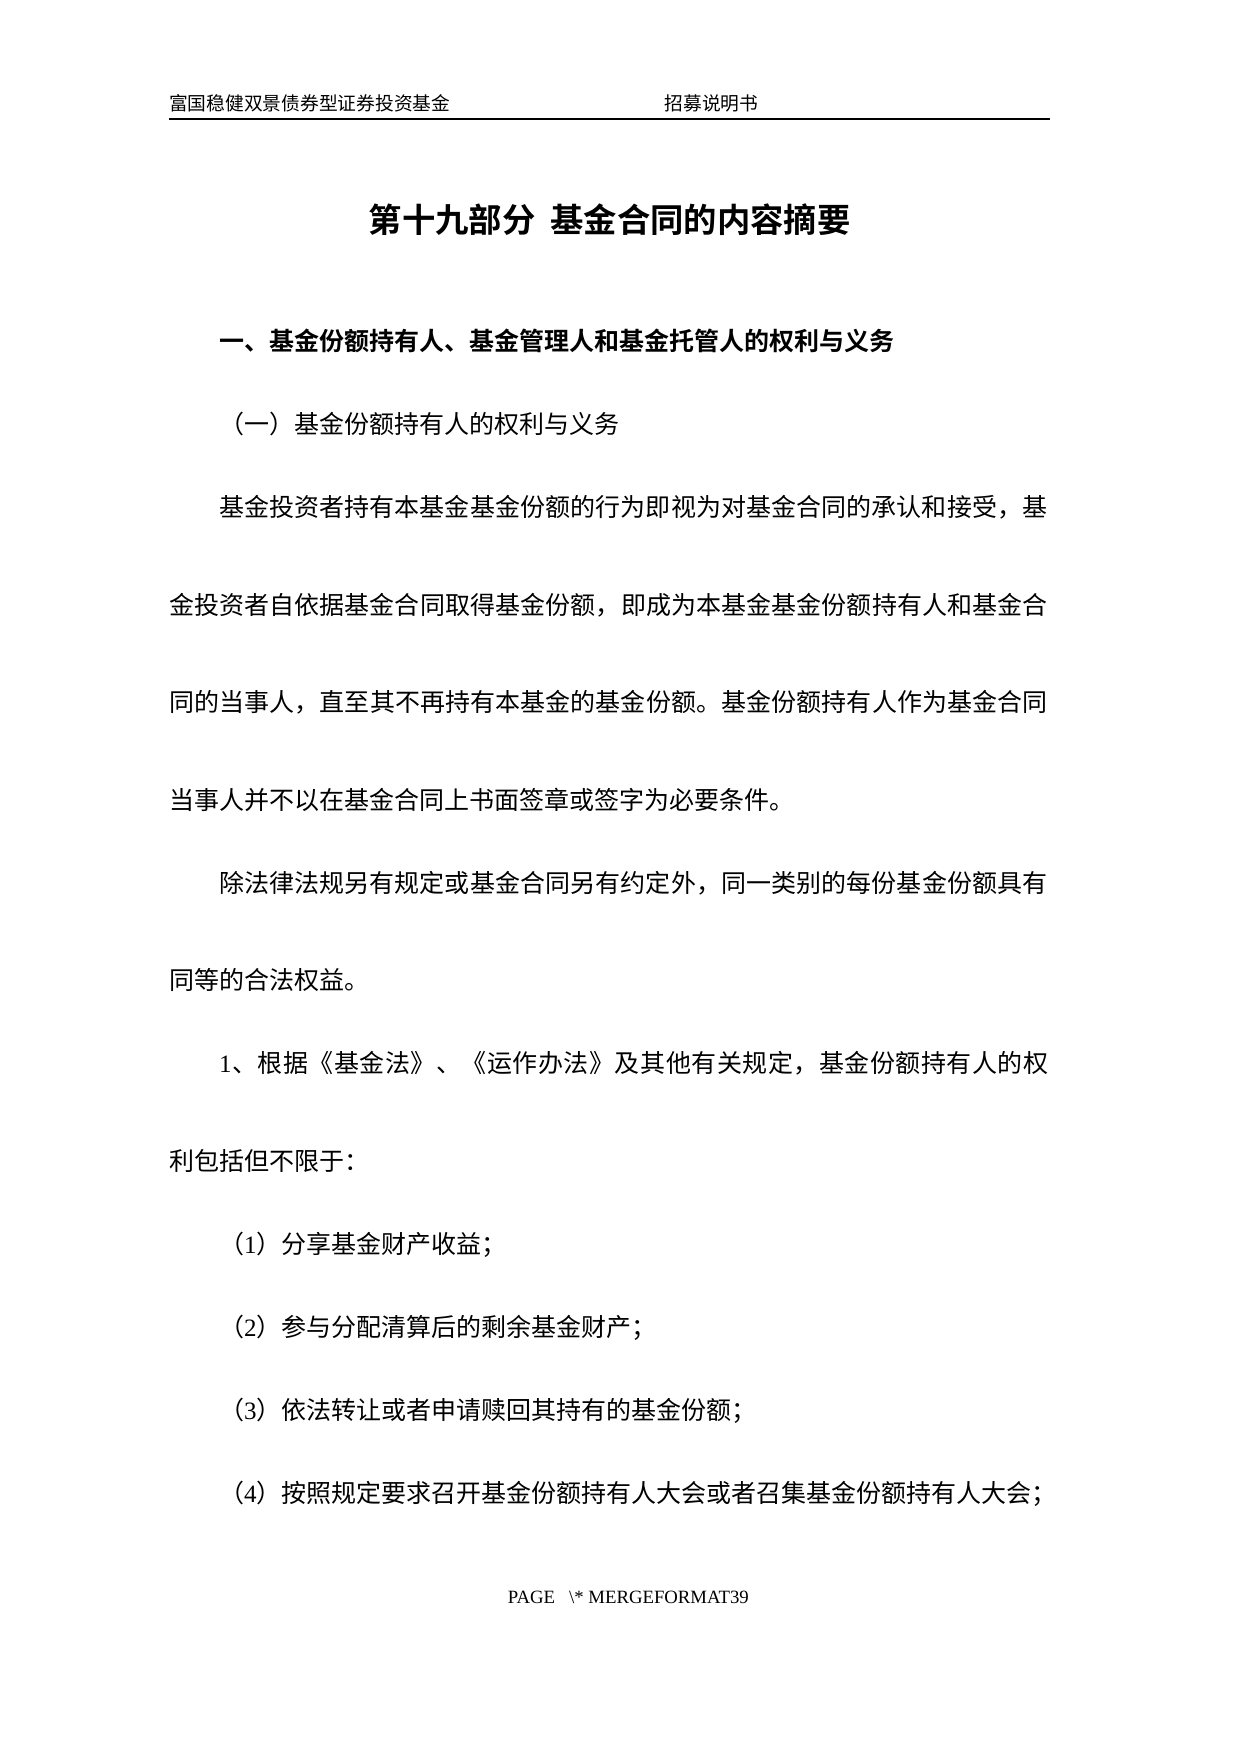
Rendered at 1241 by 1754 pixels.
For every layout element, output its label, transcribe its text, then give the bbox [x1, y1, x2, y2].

text （3）依法转让或者申请赎回其持有的基金份额； [169, 1376, 1050, 1441]
text 除法律法规另有规定或基金合同另有约定外，同一类别的每份基金份额具有同等的合法权益。 [169, 849, 1050, 1011]
text （一）基金份额持有人的权利与义务 [169, 390, 1050, 455]
text （1）分享基金财产收益； [169, 1210, 1050, 1275]
subtitle 第十九部分 基金合同的内容摘要 [169, 186, 1050, 251]
text （2）参与分配清算后的剩余基金财产； [169, 1293, 1050, 1358]
text （4）按照规定要求召开基金份额持有人大会或者召集基金份额持有人大会； [169, 1459, 1050, 1524]
text 1、根据《基金法》、《运作办法》及其他有关规定，基金份额持有人的权利包括但不限于： [169, 1029, 1050, 1192]
text 基金投资者持有本基金基金份额的行为即视为对基金合同的承认和接受，基金投资者自依据基金合同取得基金份额，即成为本基金基金份额持有人和基金合同的当事人，直至其不再持有本基金的基金份额。基金份额持有人作为基金合同当事人并不以在基金合同上书面签章或签字为必要条件。 [169, 473, 1050, 831]
text 一、基金份额持有人、基金管理人和基金托管人的权利与义务 [169, 307, 1050, 372]
